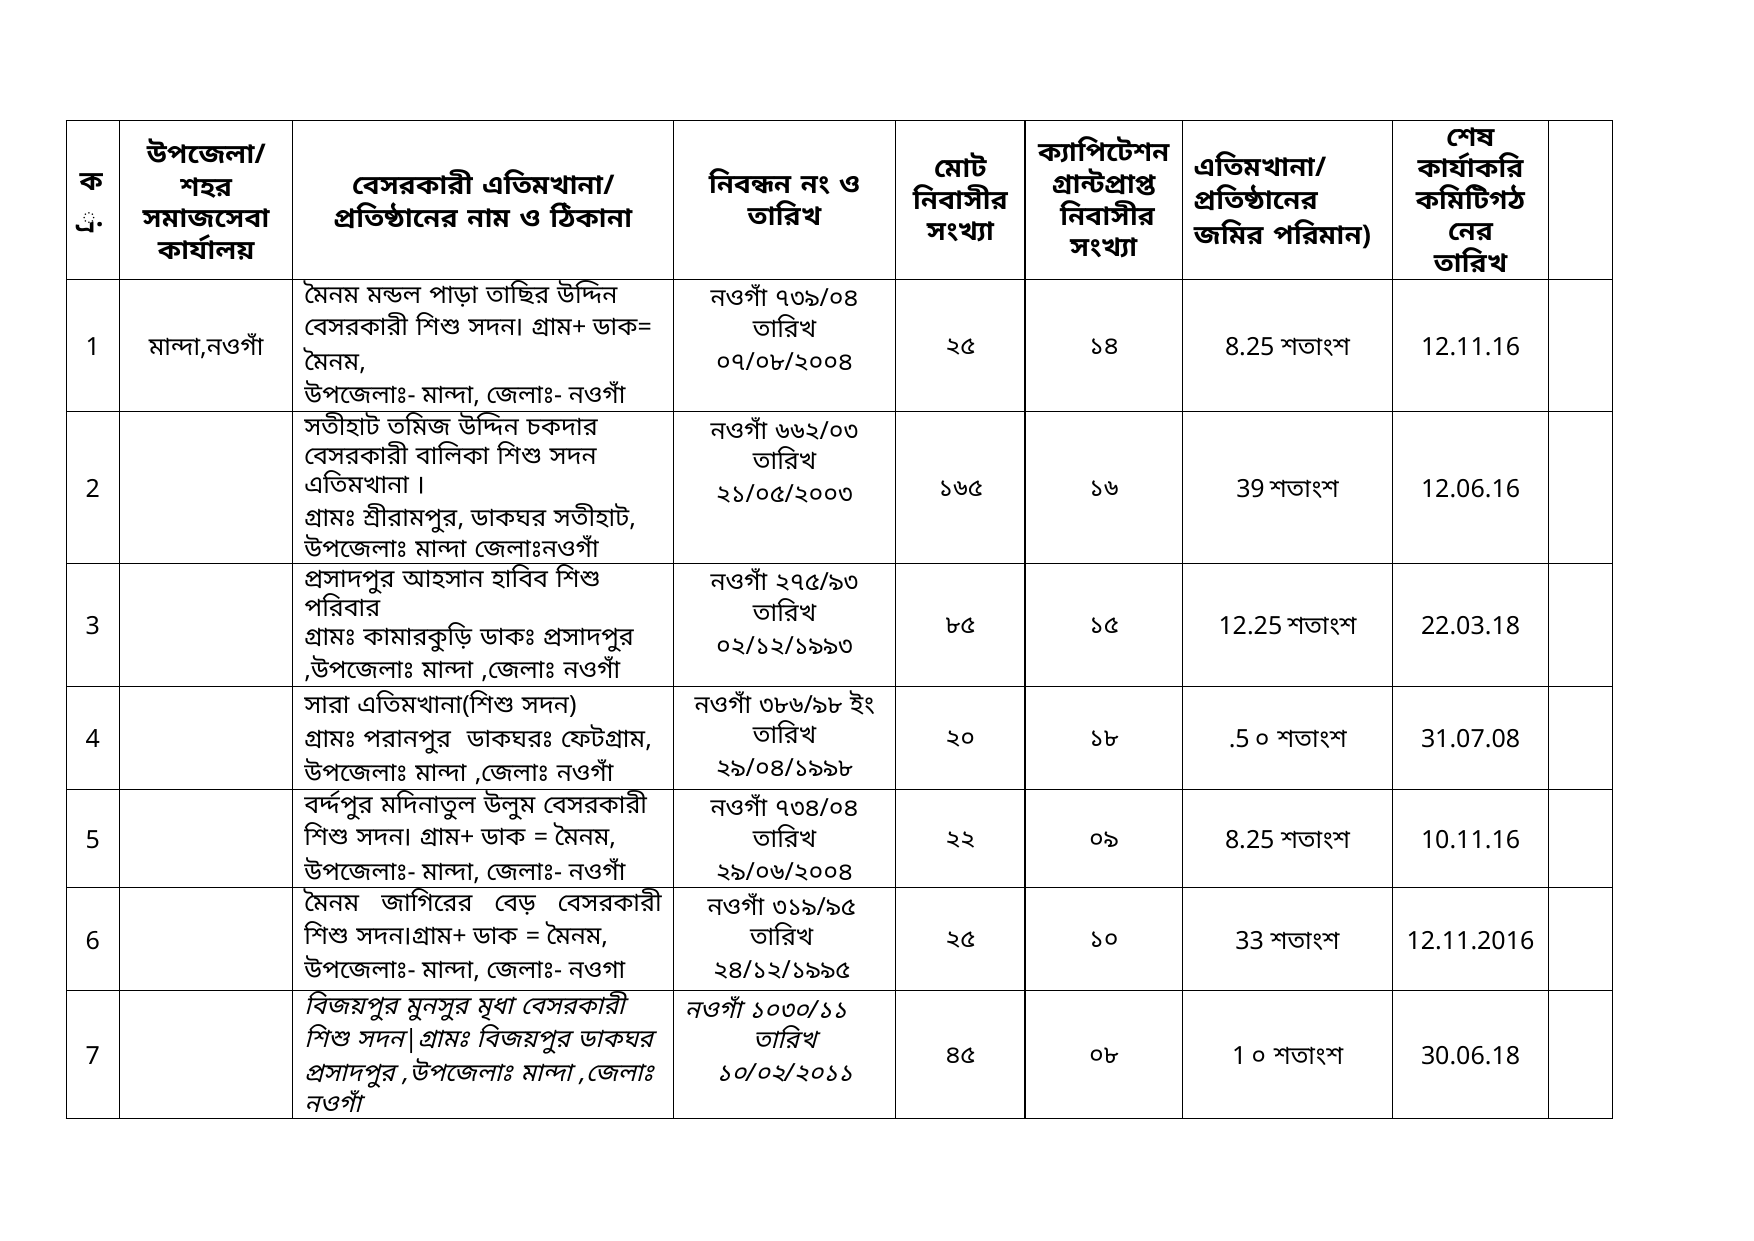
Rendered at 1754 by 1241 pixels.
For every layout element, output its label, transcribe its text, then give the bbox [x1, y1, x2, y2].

table_cell 8.25 শতাংশ [1183, 280, 1392, 411]
table_header বেসরকারী এতিমখানা/ প্রতিষ্ঠানের নাম ও ঠিকানা [293, 121, 673, 279]
table_cell [1549, 687, 1612, 789]
table_cell ২৫ [896, 888, 1024, 990]
table_cell নওগাঁ ৩৮৬/৯৮ ইং তারিখ ২৯/০৪/১৯৯৮ [674, 687, 895, 789]
table_cell 39শতাংশ [1183, 412, 1392, 563]
table_header এতিমখানা/প্রতিষ্ঠানের জমির পরিমান) [1183, 121, 1392, 279]
table_cell [120, 888, 292, 990]
table_cell ৪৫ [896, 991, 1024, 1118]
table_cell নওগাঁ ৩১৯/৯৫ তারিখ ২৪/১২/১৯৯৫ [674, 888, 895, 990]
table_cell বিজয়পুর মুনসুর মৃধা বেসরকারী শিশু সদন|গ্রামঃ বিজয়পুর ডাকঘর প্রসাদপুর ,উপজেলাঃ মান্দা ,জেলাঃ নওগাঁ [293, 991, 673, 1118]
table_cell [1549, 564, 1612, 686]
table_cell 10.11.16 [1393, 790, 1548, 887]
table_cell মৈনম মন্ডল পাড়া তাছির উদ্দিন বেসরকারী শিশু সদন। গ্রাম+ ডাক= মৈনম, উপজেলাঃ- মান্দা, জেলাঃ- নওগাঁ [293, 280, 673, 411]
table_header উপজেলা/শহর সমাজসেবা কার্যালয় [120, 121, 292, 279]
table_cell ১৬ [1026, 412, 1182, 563]
table_cell 12.06.16 [1393, 412, 1548, 563]
table_cell [1549, 991, 1612, 1118]
table_cell ১৪ [1026, 280, 1182, 411]
table_cell মান্দা,নওগাঁ [120, 280, 292, 411]
table_cell সতীহাট তমিজ উদ্দিন চকদার বেসরকারী বালিকা শিশু সদন এতিমখানা । গ্রামঃ শ্রীরামপুর, ডাকঘর সতীহাট, উপজেলাঃ মান্দা জেলাঃনওগাঁ [293, 412, 673, 563]
table_cell [1549, 790, 1612, 887]
table_cell 33 শতাংশ [1183, 888, 1392, 990]
table_header ক্র. [67, 121, 119, 279]
table_cell 22.03.18 [1393, 564, 1548, 686]
table_cell [120, 412, 292, 563]
table_cell 30.06.18 [1393, 991, 1548, 1118]
table_cell [1549, 280, 1612, 411]
table_cell [1549, 888, 1612, 990]
table_cell ২৫ [896, 280, 1024, 411]
table_cell ১৬৫ [896, 412, 1024, 563]
table_cell নওগাঁ ৭৩৪/০৪ তারিখ ২৯/০৬/২০০৪ [674, 790, 895, 887]
table_cell ৮৫ [896, 564, 1024, 686]
table_cell প্রসাদপুর আহসান হাবিব শিশু পরিবার গ্রামঃ কামারকুড়ি ডাকঃ প্রসাদপুর ,উপজেলাঃ মান্দা ,জেলাঃ নওগাঁ [293, 564, 673, 686]
table_cell নওগাঁ ৬৬২/০৩ তারিখ ২১/০৫/২০০৩ [674, 412, 895, 563]
table_cell ১০ [1026, 888, 1182, 990]
table_cell [120, 564, 292, 686]
table_cell 7 [67, 991, 119, 1118]
table_cell 3 [67, 564, 119, 686]
table_cell ০৯ [1026, 790, 1182, 887]
table_cell [120, 790, 292, 887]
table_cell 12.11.16 [1393, 280, 1548, 411]
table_cell 12.11.2016 [1393, 888, 1548, 990]
table_header শেষ কার্যাকরি কমিটিগঠনের তারিখ [1393, 121, 1548, 279]
table_cell ১৫ [1026, 564, 1182, 686]
table_cell ২০ [896, 687, 1024, 789]
table_cell 4 [67, 687, 119, 789]
table_cell 8.25 শতাংশ [1183, 790, 1392, 887]
table_cell মৈনম জাগিরের বেড় বেসরকারী শিশু সদন।গ্রাম+ ডাক = মৈনম, উপজেলাঃ- মান্দা, জেলাঃ- নওগা [293, 888, 673, 990]
table_cell 31.07.08 [1393, 687, 1548, 789]
table_cell [120, 687, 292, 789]
table_cell সারা এতিমখানা(শিশু সদন) গ্রামঃ পরানপুর ডাকঘরঃ ফেটগ্রাম, উপজেলাঃ মান্দা ,জেলাঃ নওগাঁ [293, 687, 673, 789]
table_cell [120, 991, 292, 1118]
table_cell নওগাঁ ৭৩৯/০৪ তারিখ ০৭/০৮/২০০৪ [674, 280, 895, 411]
table_cell নওগাঁ ১০৩০/১১ তারিখ ১০/০২/২০১১ [674, 991, 895, 1118]
table_cell .5০ শতাংশ [1183, 687, 1392, 789]
table_cell ১৮ [1026, 687, 1182, 789]
table_header ক্যাপিটেশন গ্রান্টপ্রাপ্ত নিবাসীর সংখ্যা [1026, 121, 1182, 279]
table_cell 12.25শতাংশ [1183, 564, 1392, 686]
table_cell 2 [67, 412, 119, 563]
table_cell 1০ শতাংশ [1183, 991, 1392, 1118]
table_header [1549, 121, 1612, 279]
table_cell 5 [67, 790, 119, 887]
table_cell বর্দ্দপুর মদিনাতুল উলুম বেসরকারী শিশু সদন। গ্রাম+ ডাক = মৈনম, উপজেলাঃ- মান্দা, জেলাঃ- নওগাঁ [293, 790, 673, 887]
table_cell ০৮ [1026, 991, 1182, 1118]
table_cell ২২ [896, 790, 1024, 887]
table_header নিবন্ধন নং ও তারিখ [674, 121, 895, 279]
table_cell 1 [67, 280, 119, 411]
table_header মোট নিবাসীর সংখ্যা [896, 121, 1024, 279]
table_cell [1549, 412, 1612, 563]
table_cell 6 [67, 888, 119, 990]
table_cell নওগাঁ ২৭৫/৯৩ তারিখ ০২/১২/১৯৯৩ [674, 564, 895, 686]
